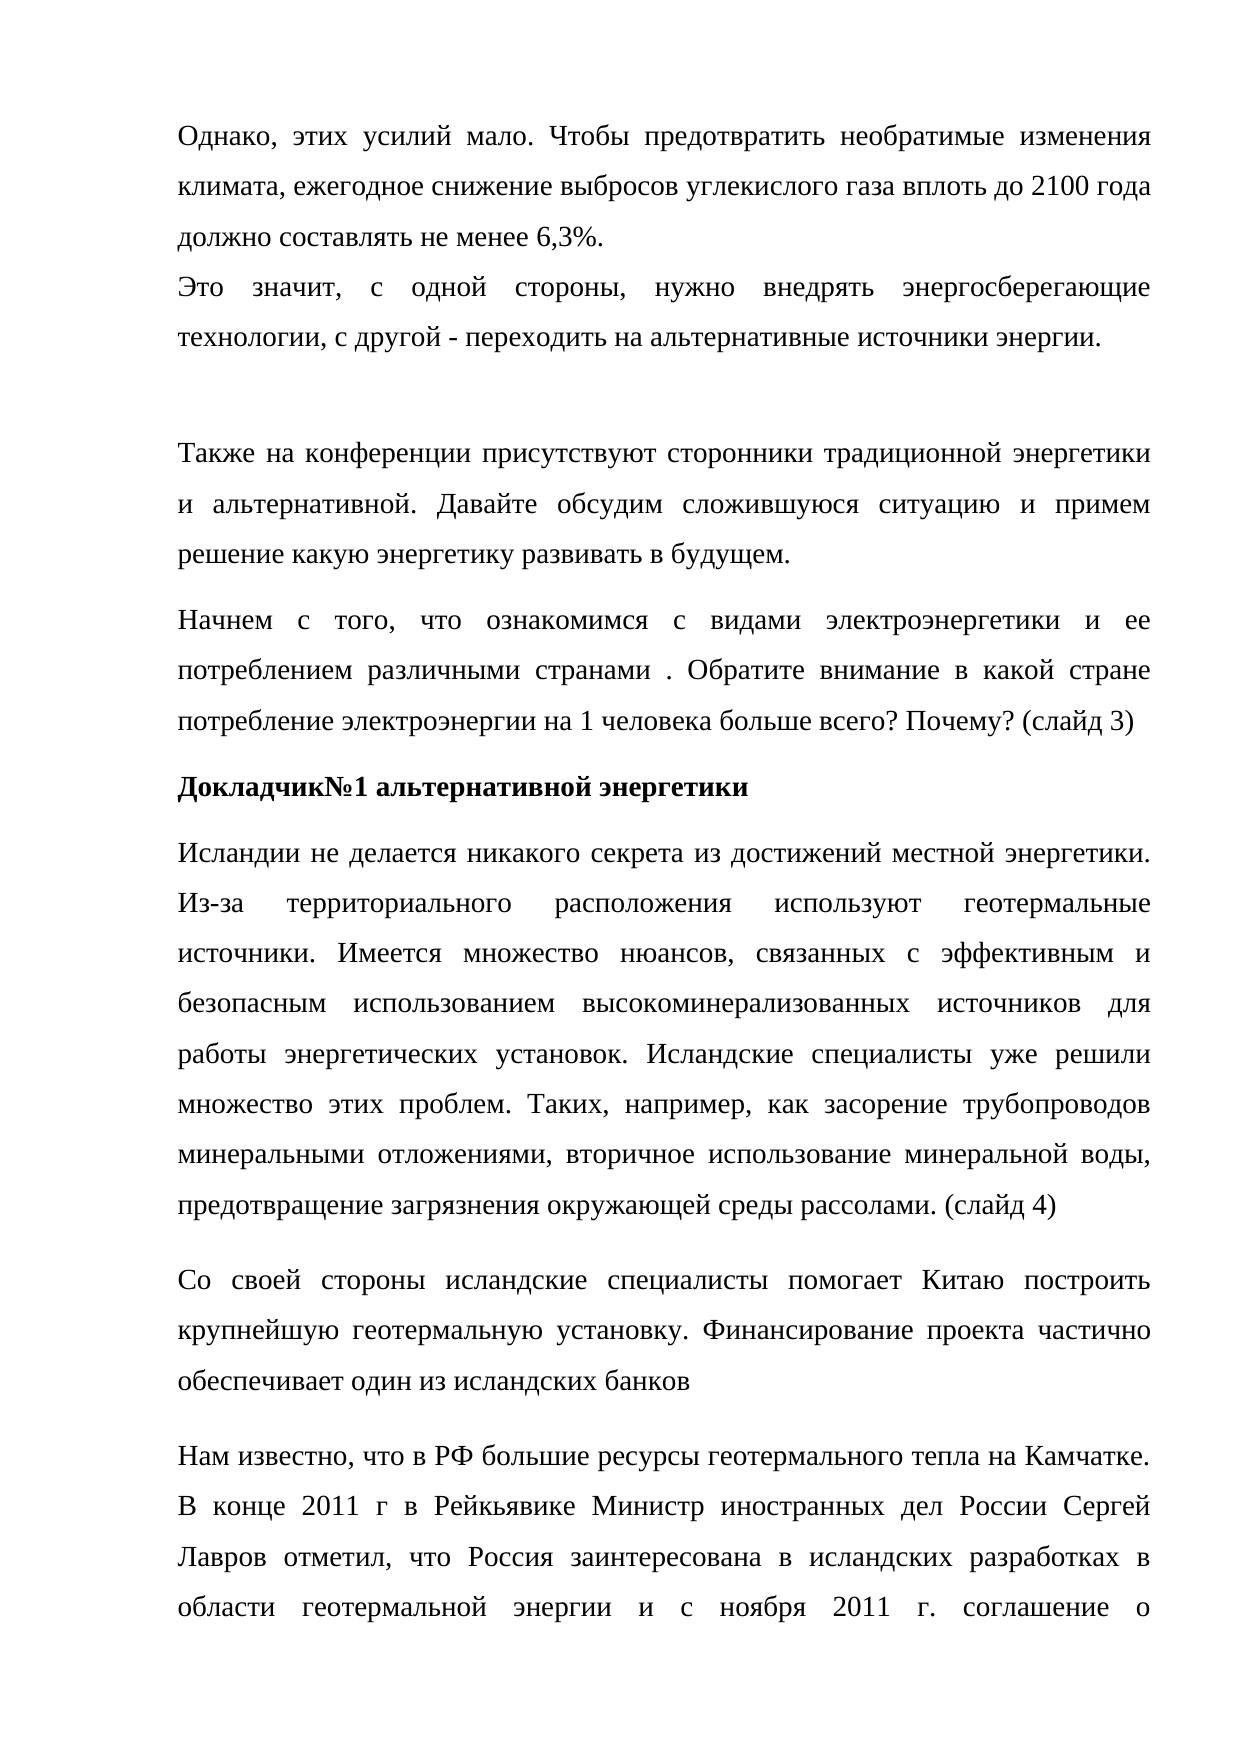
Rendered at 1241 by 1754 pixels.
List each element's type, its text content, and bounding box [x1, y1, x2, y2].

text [177, 1438, 1152, 1623]
text Также на конференции присутствуют сторонники традиционной энергетики и альтернативной. Давайте обсудим сложившуюся ситуацию и примем решение какую энергетику развивать в будущем. [177, 436, 1152, 570]
text Однако, этих усилий мало. Чтобы предотвратить необратимые изменения климата, ежегодное снижение выбросов углекислого газа вплоть до 2100 года должно составлять не менее 6,3%. [177, 118, 1152, 252]
text Это значит, с одной стороны, нужно внедрять энергосберегающие технологии, с другой - переходить на альтернативные источники энергии. [177, 269, 1152, 353]
text Со своей стороны исландские специалисты помогает Китаю построить крупнейшую геотермальную установку. Финансирование проекта частично обеспечивает один из исландских банков [177, 1262, 1152, 1396]
text Начнем с того, что ознакомимся с видами электроэнергетики и ее потреблением различными странами . Обратите внимание в какой стране потребление электроэнергии на 1 человека больше всего? Почему? (слайд 3) [177, 602, 1152, 736]
text Исландии не делается никакого секрета из достижений местной энергетики. Из-за территориального расположения используют геотермальные источники. Имеется множество нюансов, связанных с эффективным и безопасным использованием высокоминерализованных источников для работы энергетических установок. Исландские специалисты уже решили множество этих проблем. Таких, например, как засорение трубопроводов минеральными отложениями, вторичное использование минеральной воды, предотвращение загрязнения окружающей среды рассолами. (слайд 4) [177, 835, 1152, 1220]
text Докладчик№1 альтернативной энергетики [177, 769, 1152, 802]
